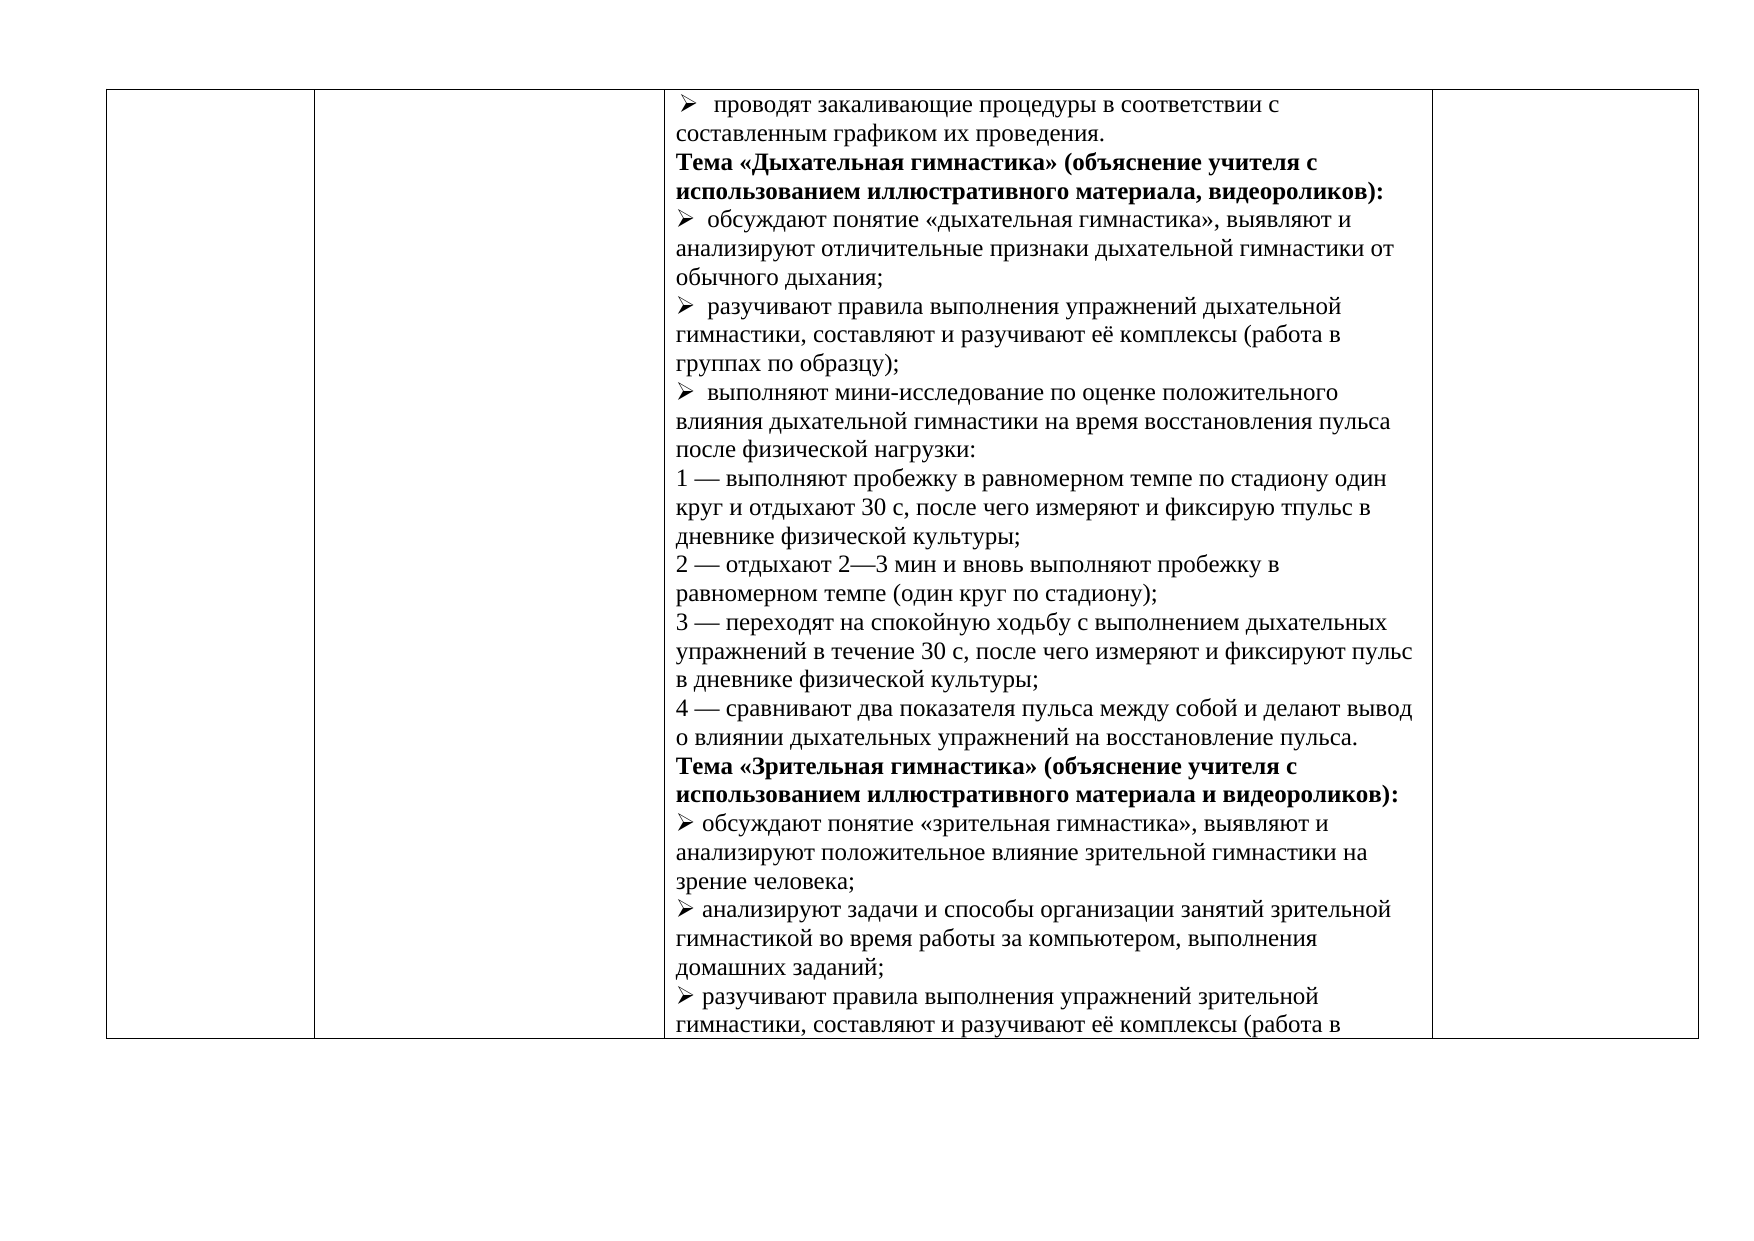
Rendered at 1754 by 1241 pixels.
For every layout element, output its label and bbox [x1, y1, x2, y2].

table_cell [665, 90, 1432, 1038]
table_cell [1433, 90, 1698, 1038]
table_cell [315, 90, 664, 1038]
table_cell [107, 90, 314, 1038]
